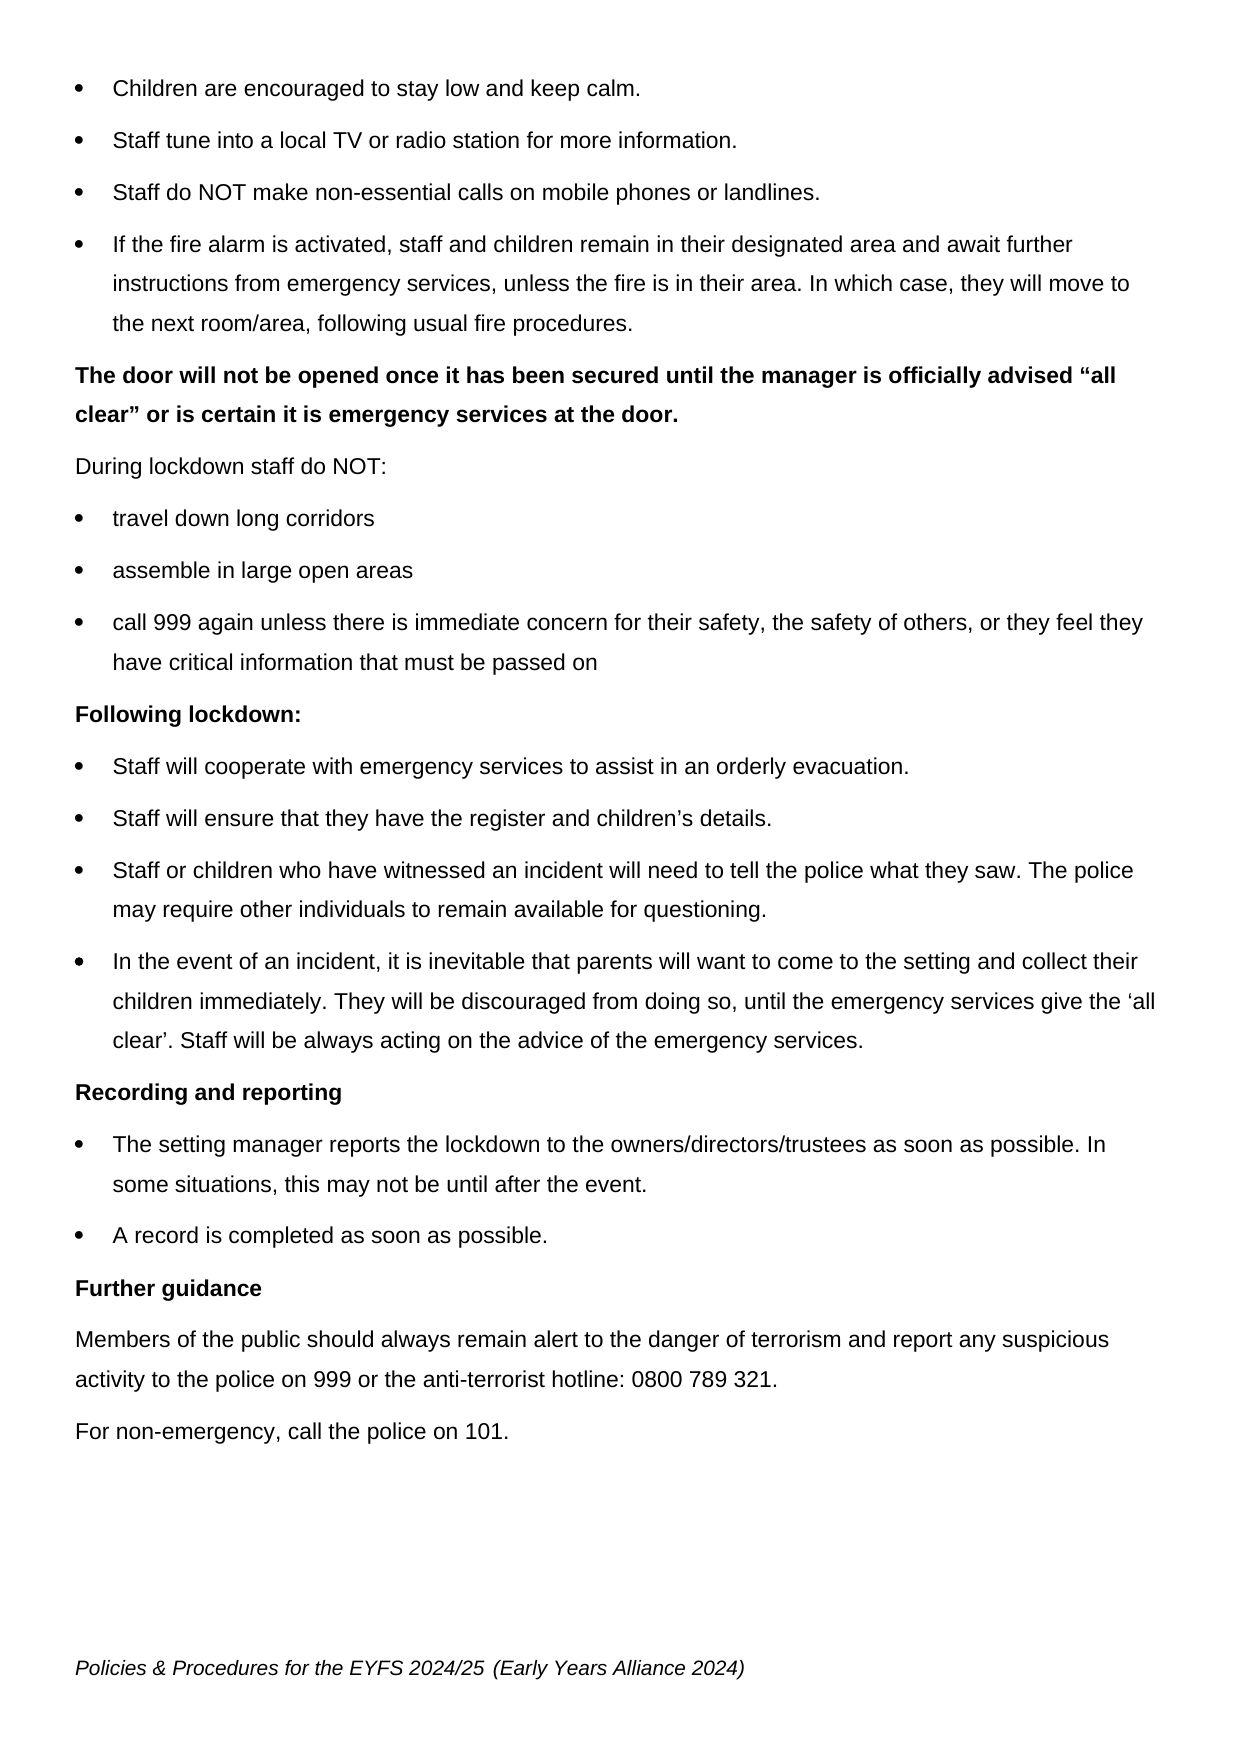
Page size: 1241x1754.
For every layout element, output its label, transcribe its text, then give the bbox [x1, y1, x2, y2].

text Members of the public should always remain alert to the danger of terrorism and report any suspicious activity to the police on 999 or the anti-terrorist hotline: 0800 789 321. [75, 1326, 1165, 1392]
subtitle assemble in large open areas [75, 557, 1165, 584]
subtitle call 999 again unless there is immediate concern for their safety, the safety of others, or they feel they have critical information that must be passed on [75, 609, 1165, 675]
text Recording and reporting [75, 1079, 1165, 1105]
list In the event of an incident, it is inevitable that parents will want to come to the setting and collect their children immediately. They will be discouraged from doing so, until the emergency services give the ‘all clear’. Staff will be always acting on the advice of the emergency services. [75, 948, 1165, 1053]
subtitle Staff or children who have witnessed an incident will need to tell the police what they saw. The police may require other individuals to remain available for questioning. [75, 857, 1165, 922]
subtitle travel down long corridors [75, 505, 1165, 532]
subtitle During lockdown staff do NOT: [75, 453, 1165, 480]
subtitle Staff tune into a local TV or radio station for more information. [75, 127, 1165, 153]
subtitle Staff will ensure that they have the register and children’s details. [75, 805, 1165, 831]
subtitle If the fire alarm is activated, staff and children remain in their designated area and await further instructions from emergency services, unless the fire is in their area. In which case, they will move to the next room/area, following usual fire procedures. [75, 231, 1165, 336]
subtitle Staff do NOT make non-essential calls on mobile phones or landlines. [75, 179, 1165, 205]
subtitle Staff will cooperate with emergency services to assist in an orderly evacuation. [75, 753, 1165, 779]
list The setting manager reports the lockdown to the owners/directors/trustees as soon as possible. In some situations, this may not be until after the event. [75, 1131, 1165, 1197]
subtitle The door will not be opened once it has been secured until the manager is officially advised “all clear” or is certain it is emergency services at the door. [75, 362, 1165, 428]
subtitle Following lockdown: [75, 701, 1165, 727]
text For non-emergency, call the police on 101. [75, 1418, 1165, 1444]
text Further guidance [75, 1274, 1165, 1301]
list A record is completed as soon as possible. [75, 1222, 1165, 1249]
subtitle Children are encouraged to stay low and keep calm. [75, 75, 1165, 101]
